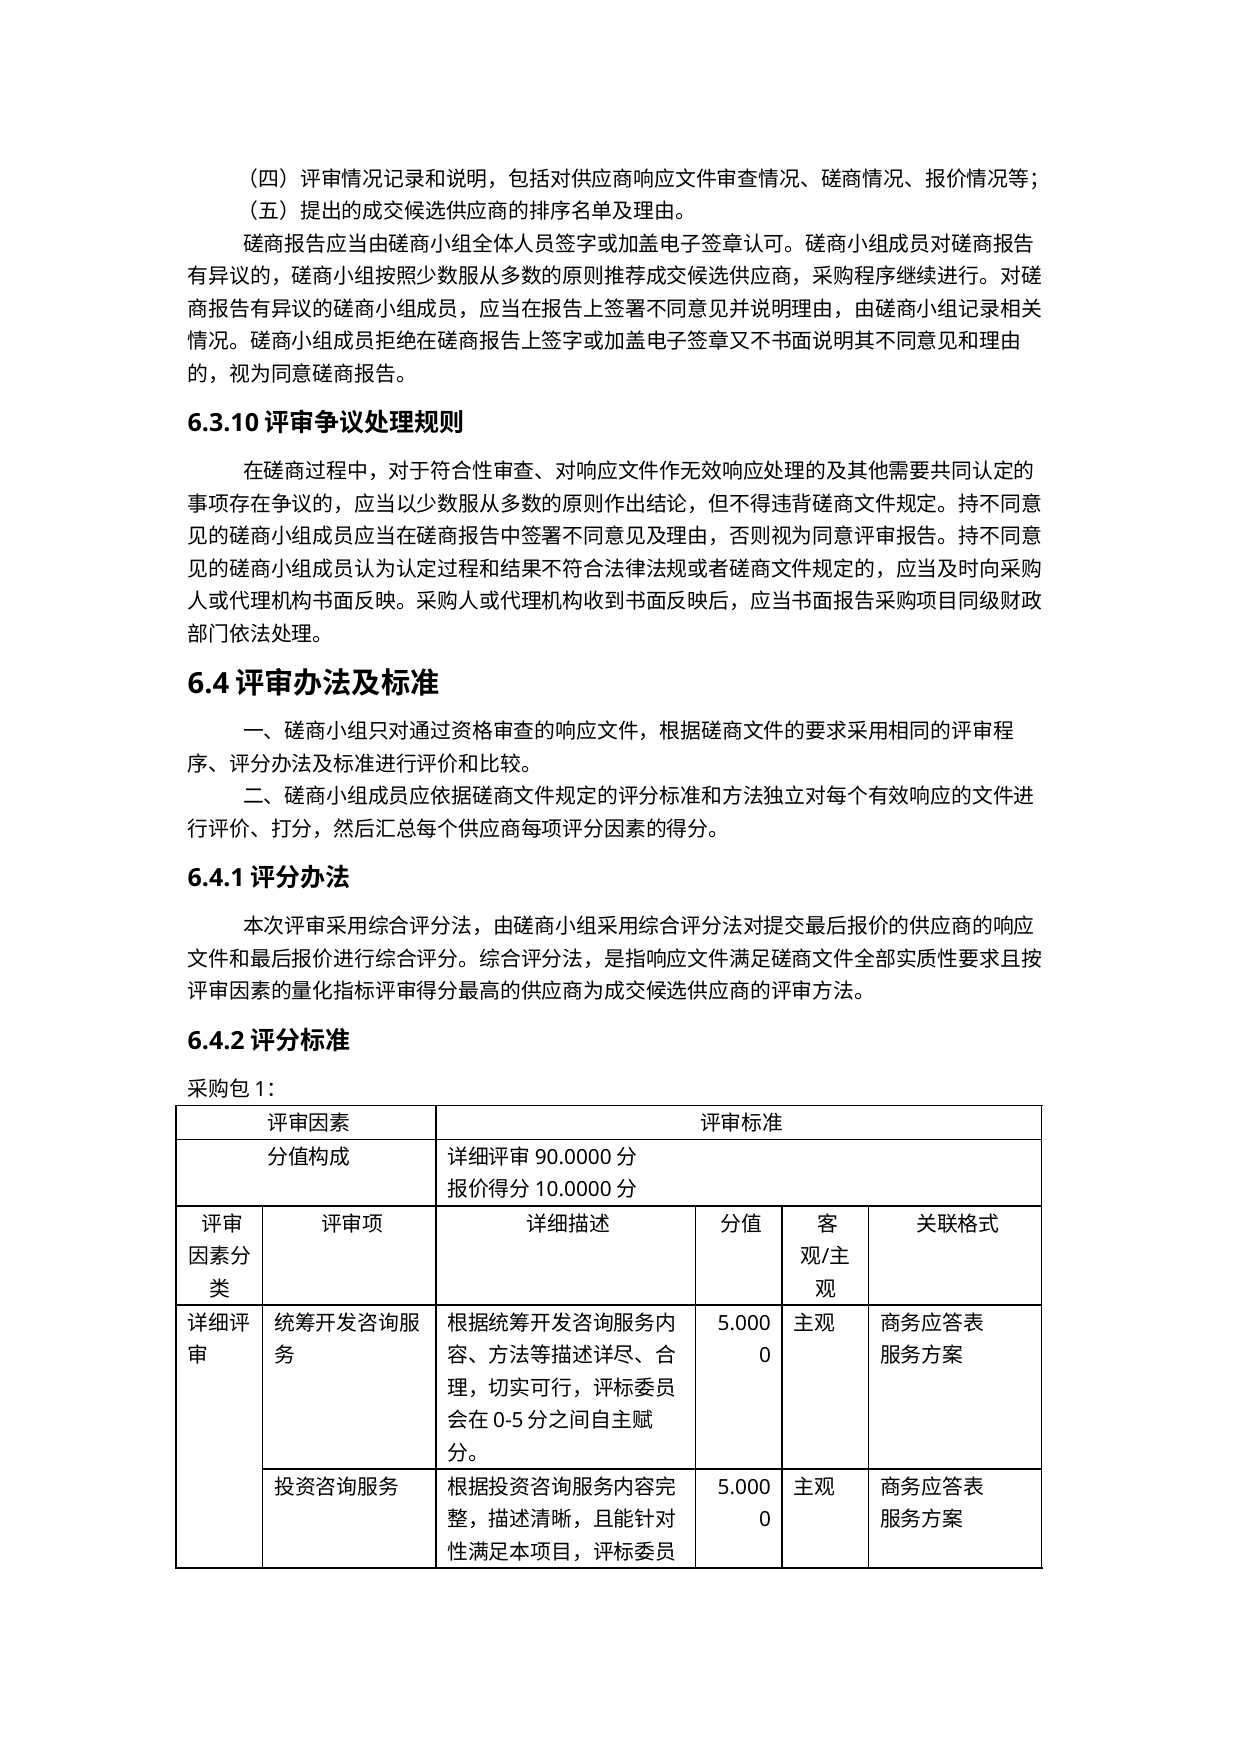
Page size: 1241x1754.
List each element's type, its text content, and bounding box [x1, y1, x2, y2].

table_cell 5.0000 [696, 1470, 781, 1567]
table_cell 主观 [783, 1470, 868, 1567]
table_cell 主观 [783, 1306, 868, 1468]
table_cell 客观/主观 [783, 1207, 868, 1304]
text 在磋商过程中，对于符合性审查、对响应文件作无效响应处理的及其他需要共同认定的事项存在争议的，应当以少数服从多数的原则作出结论，但不得违背磋商文件规定。持不同意见的磋商小组成员应当在磋商报告中签署不同意见及理由，否则视为同意评审报告。持不同意见的磋商小组成员认为认定过程和结果不符合法律法规或者磋商文件规定的，应当及时向采购人或代理机构书面反映。采购人或代理机构收到书面反映后，应当书面报告采购项目同级财政部门依法处理。 [187, 454, 1053, 649]
table_cell 分值构成 [177, 1140, 435, 1205]
text （四）评审情况记录和说明，包括对供应商响应文件审查情况、磋商情况、报价情况等； [187, 162, 1053, 194]
table_header 评审标准 [437, 1106, 1041, 1138]
table_cell 评审项 [263, 1207, 435, 1304]
text 6.4.2评分标准 [187, 1007, 1053, 1072]
table_cell 商务应答表 服务方案 [869, 1306, 1041, 1468]
text 采购包1： [187, 1072, 1053, 1104]
table_cell 评审因素分类 [177, 1207, 262, 1304]
table_cell 5.0000 [696, 1306, 781, 1468]
text 6.4.1评分办法 [187, 844, 1053, 909]
table_cell 关联格式 [869, 1207, 1041, 1304]
text 6.3.10评审争议处理规则 [187, 389, 1053, 454]
text 磋商报告应当由磋商小组全体人员签字或加盖电子签章认可。磋商小组成员对磋商报告有异议的，磋商小组按照少数服从多数的原则推荐成交候选供应商，采购程序继续进行。对磋商报告有异议的磋商小组成员，应当在报告上签署不同意见并说明理由，由磋商小组记录相关情况。磋商小组成员拒绝在磋商报告上签字或加盖电子签章又不书面说明其不同意见和理由的，视为同意磋商报告。 [187, 227, 1053, 389]
table_cell 商务应答表 服务方案 [869, 1470, 1041, 1567]
text （五）提出的成交候选供应商的排序名单及理由。 [187, 194, 1053, 227]
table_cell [437, 1470, 695, 1567]
table_cell 投资咨询服务 [263, 1470, 435, 1567]
text 二、磋商小组成员应依据磋商文件规定的评分标准和方法独立对每个有效响应的文件进行评价、打分，然后汇总每个供应商每项评分因素的得分。 [187, 779, 1053, 844]
table_cell 根据统筹开发咨询服务内容、方法等描述详尽、合理，切实可行，评标委员会在0-5分之间自主赋分。 [437, 1306, 695, 1468]
text 6.4评审办法及标准 [187, 649, 1053, 714]
table_cell 详细评审90.0000分 报价得分10.0000分 [437, 1140, 1041, 1205]
table_cell 详细评审 [177, 1306, 262, 1567]
text 本次评审采用综合评分法，由磋商小组采用综合评分法对提交最后报价的供应商的响应文件和最后报价进行综合评分。综合评分法，是指响应文件满足磋商文件全部实质性要求且按评审因素的量化指标评审得分最高的供应商为成交候选供应商的评审方法。 [187, 909, 1053, 1007]
text 一、磋商小组只对通过资格审查的响应文件，根据磋商文件的要求采用相同的评审程序、评分办法及标准进行评价和比较。 [187, 714, 1053, 779]
table_cell 分值 [696, 1207, 781, 1304]
table_cell 统筹开发咨询服务 [263, 1306, 435, 1468]
table_header 评审因素 [177, 1106, 435, 1138]
table_cell 详细描述 [437, 1207, 695, 1304]
